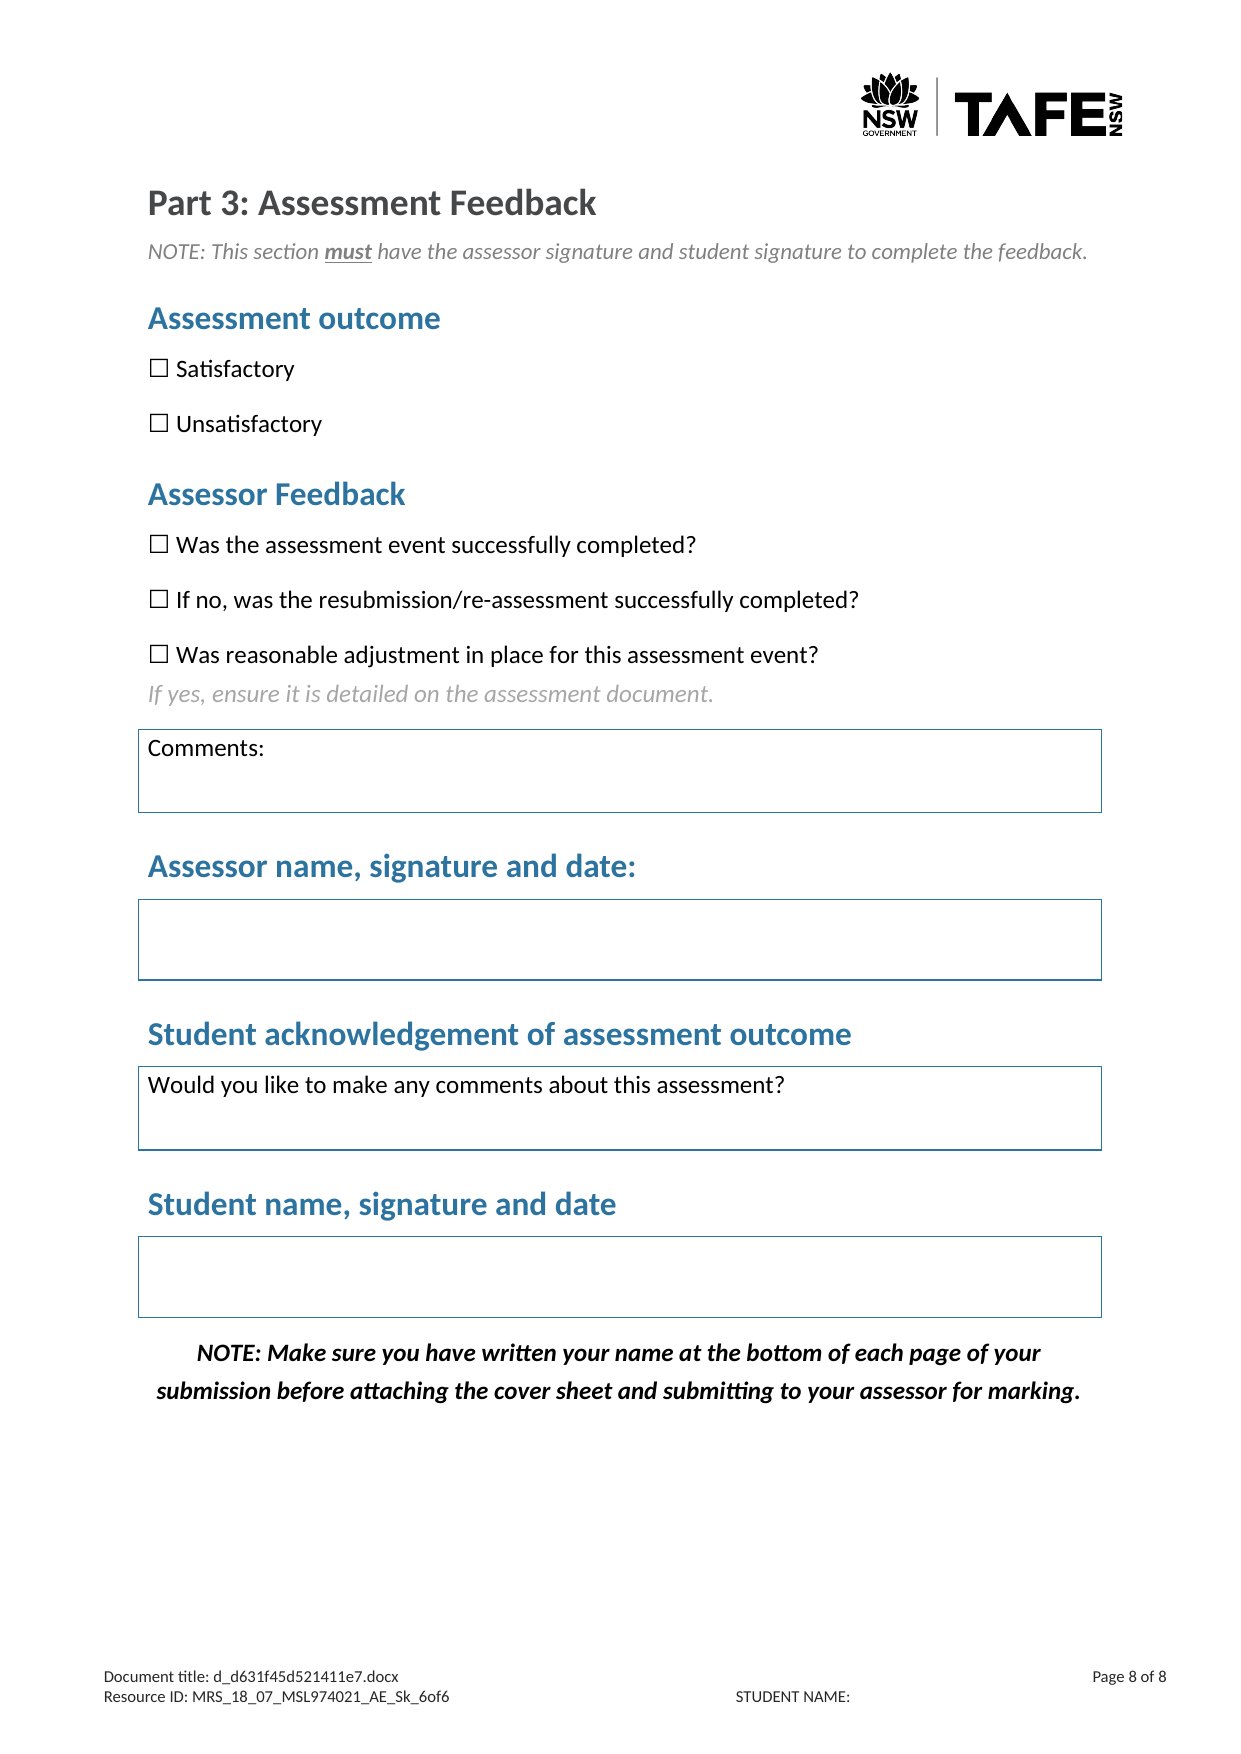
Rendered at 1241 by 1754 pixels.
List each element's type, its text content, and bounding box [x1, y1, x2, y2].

subtitle Assessment outcome [148, 297, 1092, 338]
subtitle Student name, signature and date [148, 1183, 1092, 1223]
text NOTE: This section must have the assessor signature and student signature to complete the feedback. [148, 237, 1092, 265]
text Was the assessment event successfully completed? [148, 526, 1092, 560]
subtitle Student acknowledgement of assessment outcome [148, 1012, 1092, 1053]
text If no, was the resubmission/re-assessment successfully completed? [148, 581, 1092, 615]
text Unsatisfactory [148, 406, 1092, 440]
text Satisfactory [148, 351, 1092, 385]
subtitle Assessor name, signature and date: [148, 846, 1092, 886]
picture [861, 71, 1123, 137]
subtitle Part 3: Assessment Feedback [148, 179, 1092, 225]
text Would you like to make any comments about this assessment? [139, 1067, 1101, 1099]
text Was reasonable adjustment in place for this assessment event? If yes, ensure it is detailed on the assessment document. [148, 636, 1092, 708]
text Comments: [139, 730, 1101, 762]
text NOTE: Make sure you have written your name at the bottom of each page of your submission before attaching the cover sheet and submitting to your assessor for marking. [148, 1337, 1092, 1406]
subtitle Assessor Feedback [148, 473, 1092, 514]
